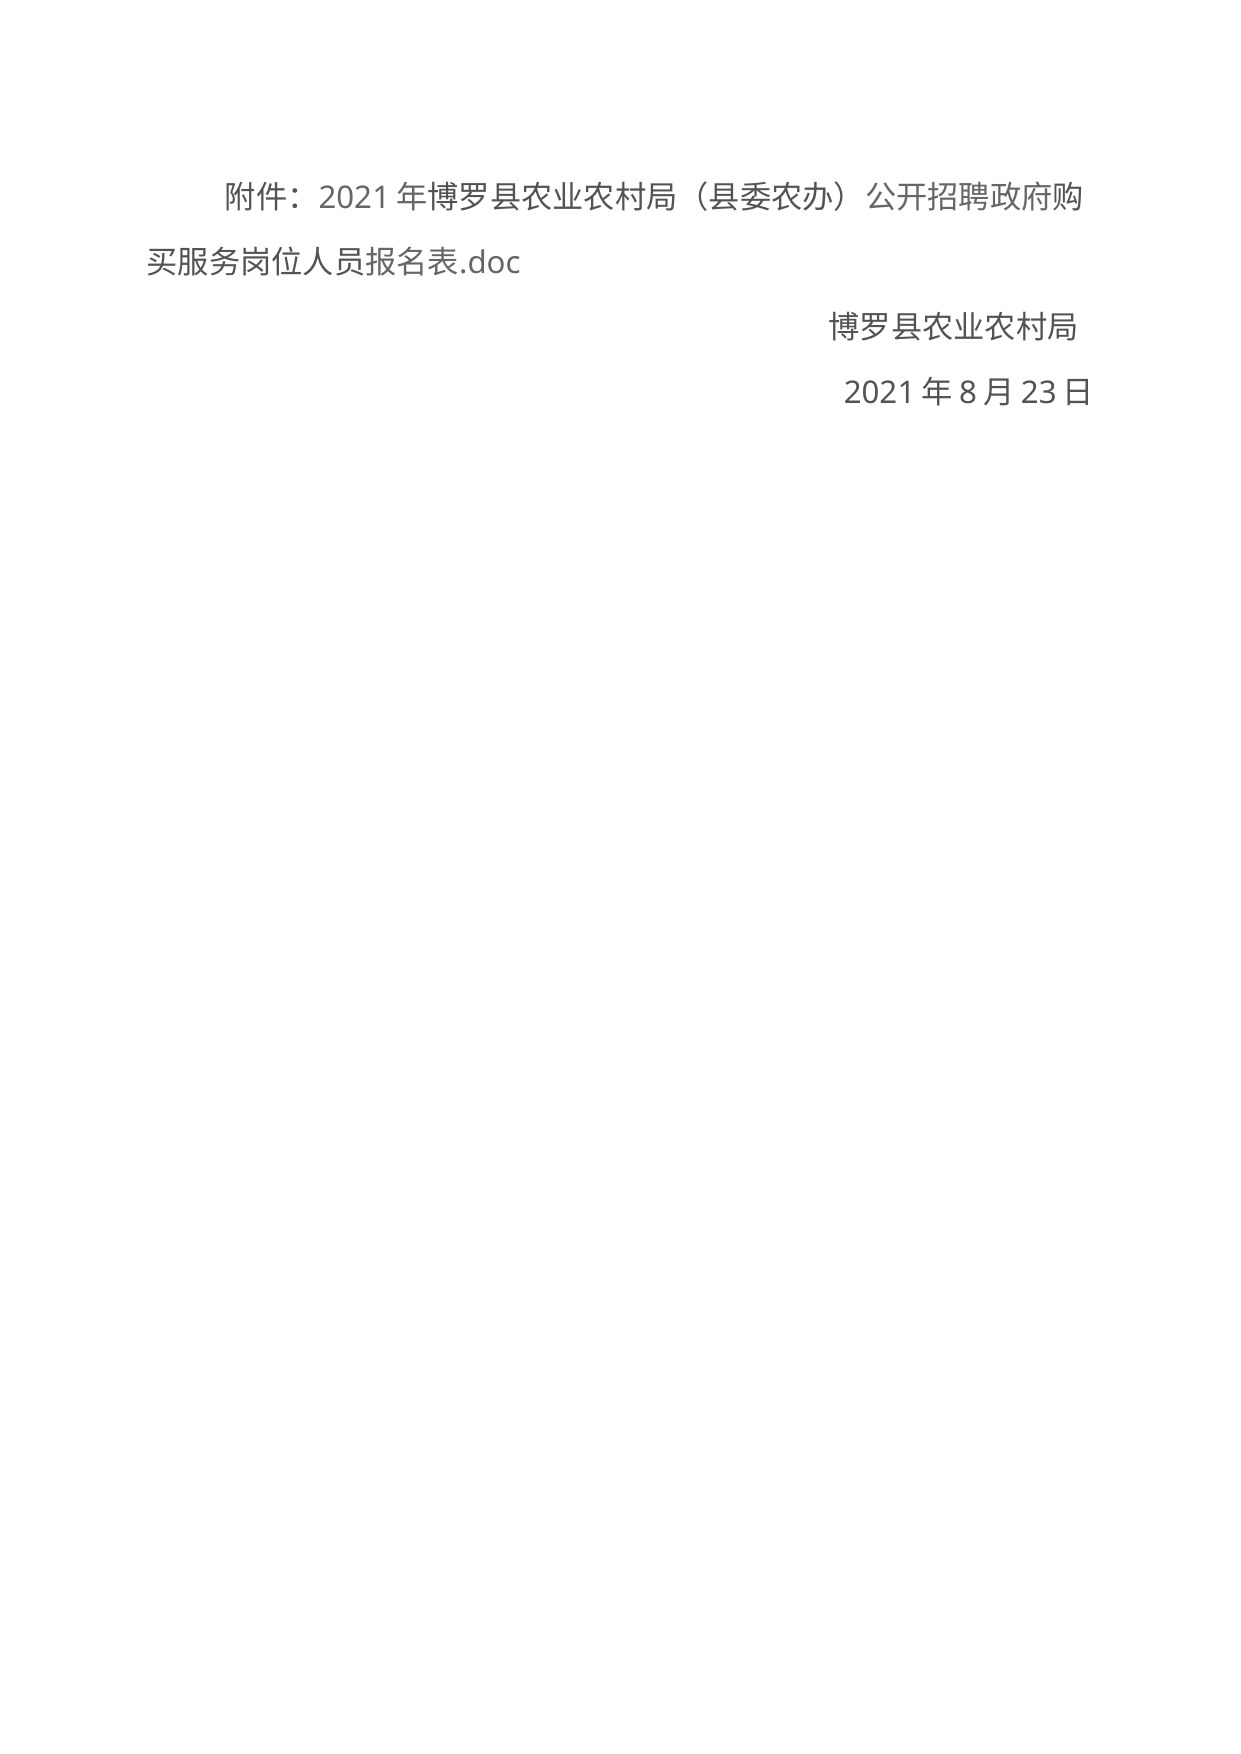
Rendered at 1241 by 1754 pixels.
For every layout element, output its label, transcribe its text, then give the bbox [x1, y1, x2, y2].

text 博罗县农业农村局 [146, 292, 1078, 357]
text 2021年8月23日 [146, 357, 1094, 422]
text 附件：2021年博罗县农业农村局（县委农办）公开招聘政府购买服务岗位人员报名表.doc [146, 162, 1094, 292]
